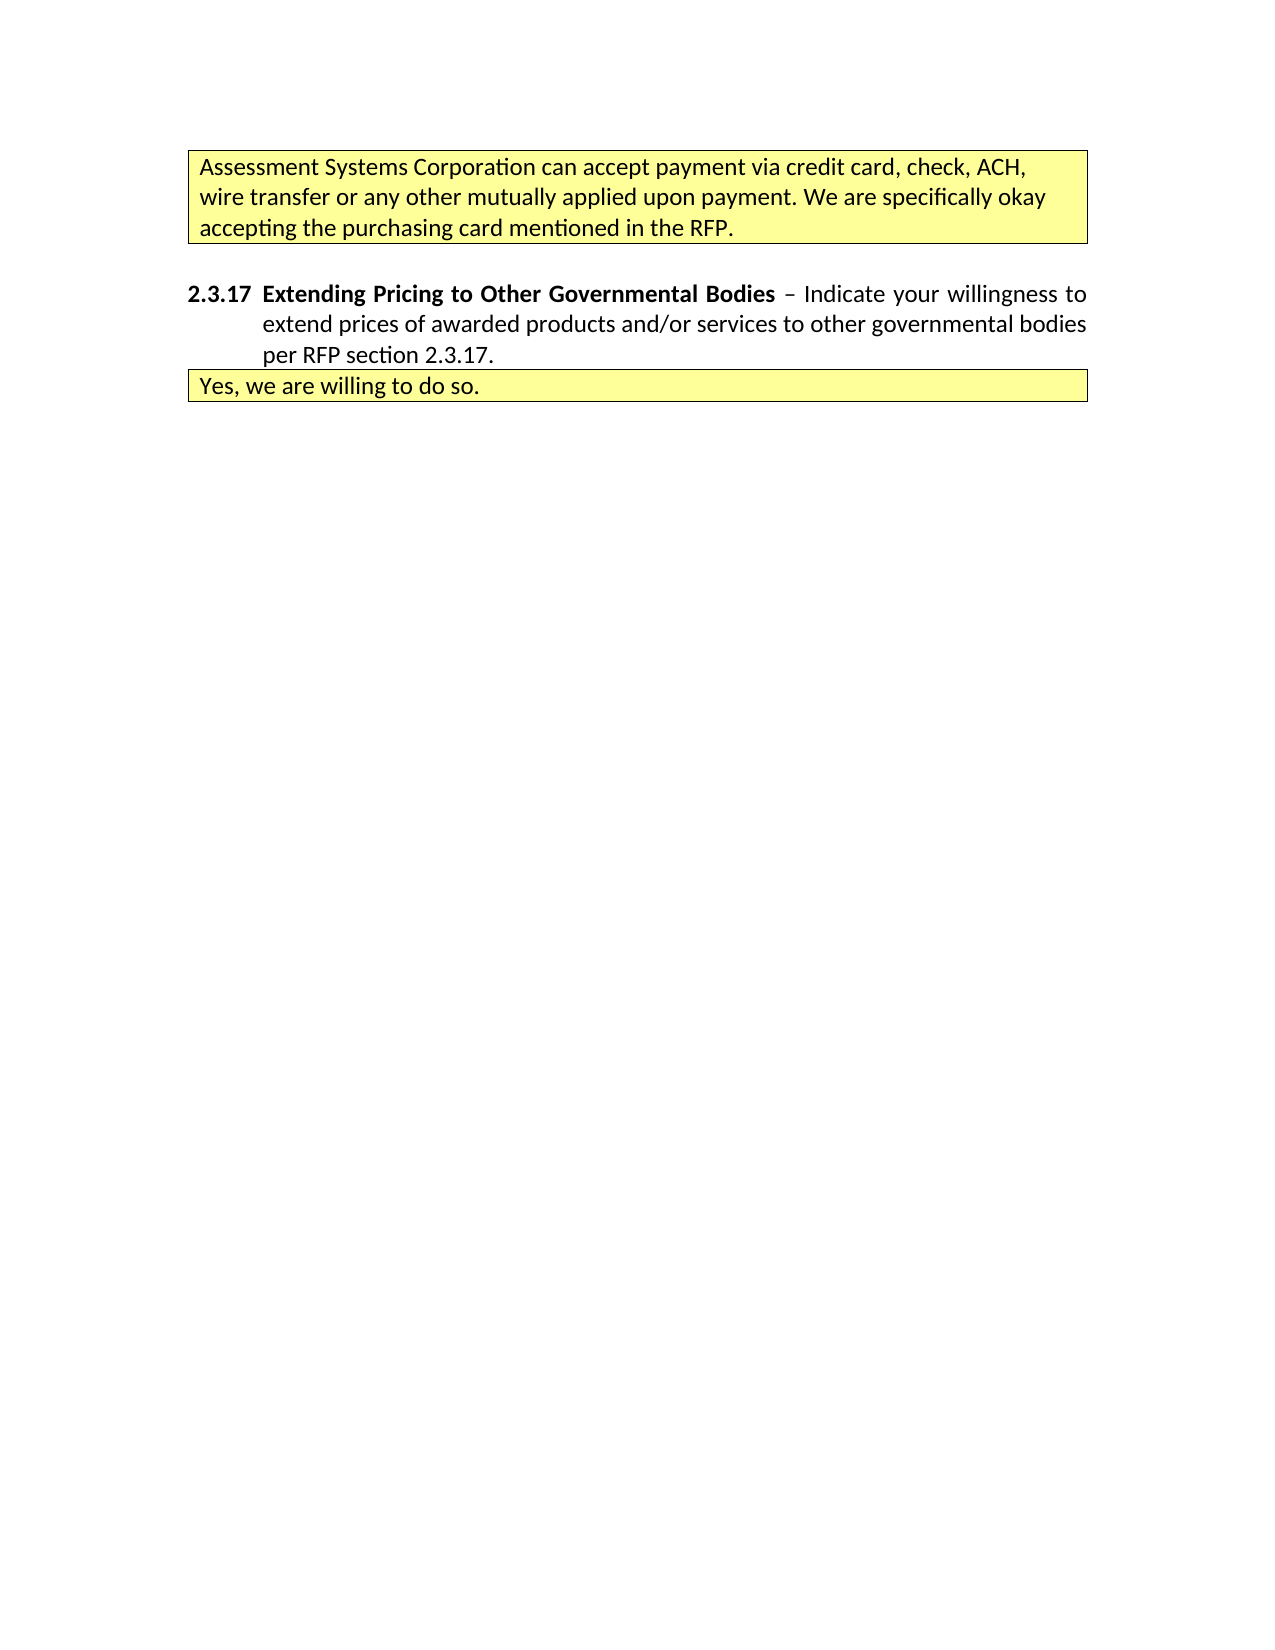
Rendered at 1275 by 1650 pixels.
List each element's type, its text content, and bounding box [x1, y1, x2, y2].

list Extending Pricing to Other Governmental Bodies – Indicate your willingness to extend prices of awarded products and/or services to other governmental bodies per RFP section 2.3.17. [187, 278, 1087, 369]
table_header Yes, we are willing to do so. [189, 370, 1087, 401]
table_header Assessment Systems Corporation can accept payment via credit card, check, ACH, wire transfer or any other mutually applied upon payment. We are specifically okay accepting the purchasing card mentioned in the RFP. [189, 151, 1087, 243]
